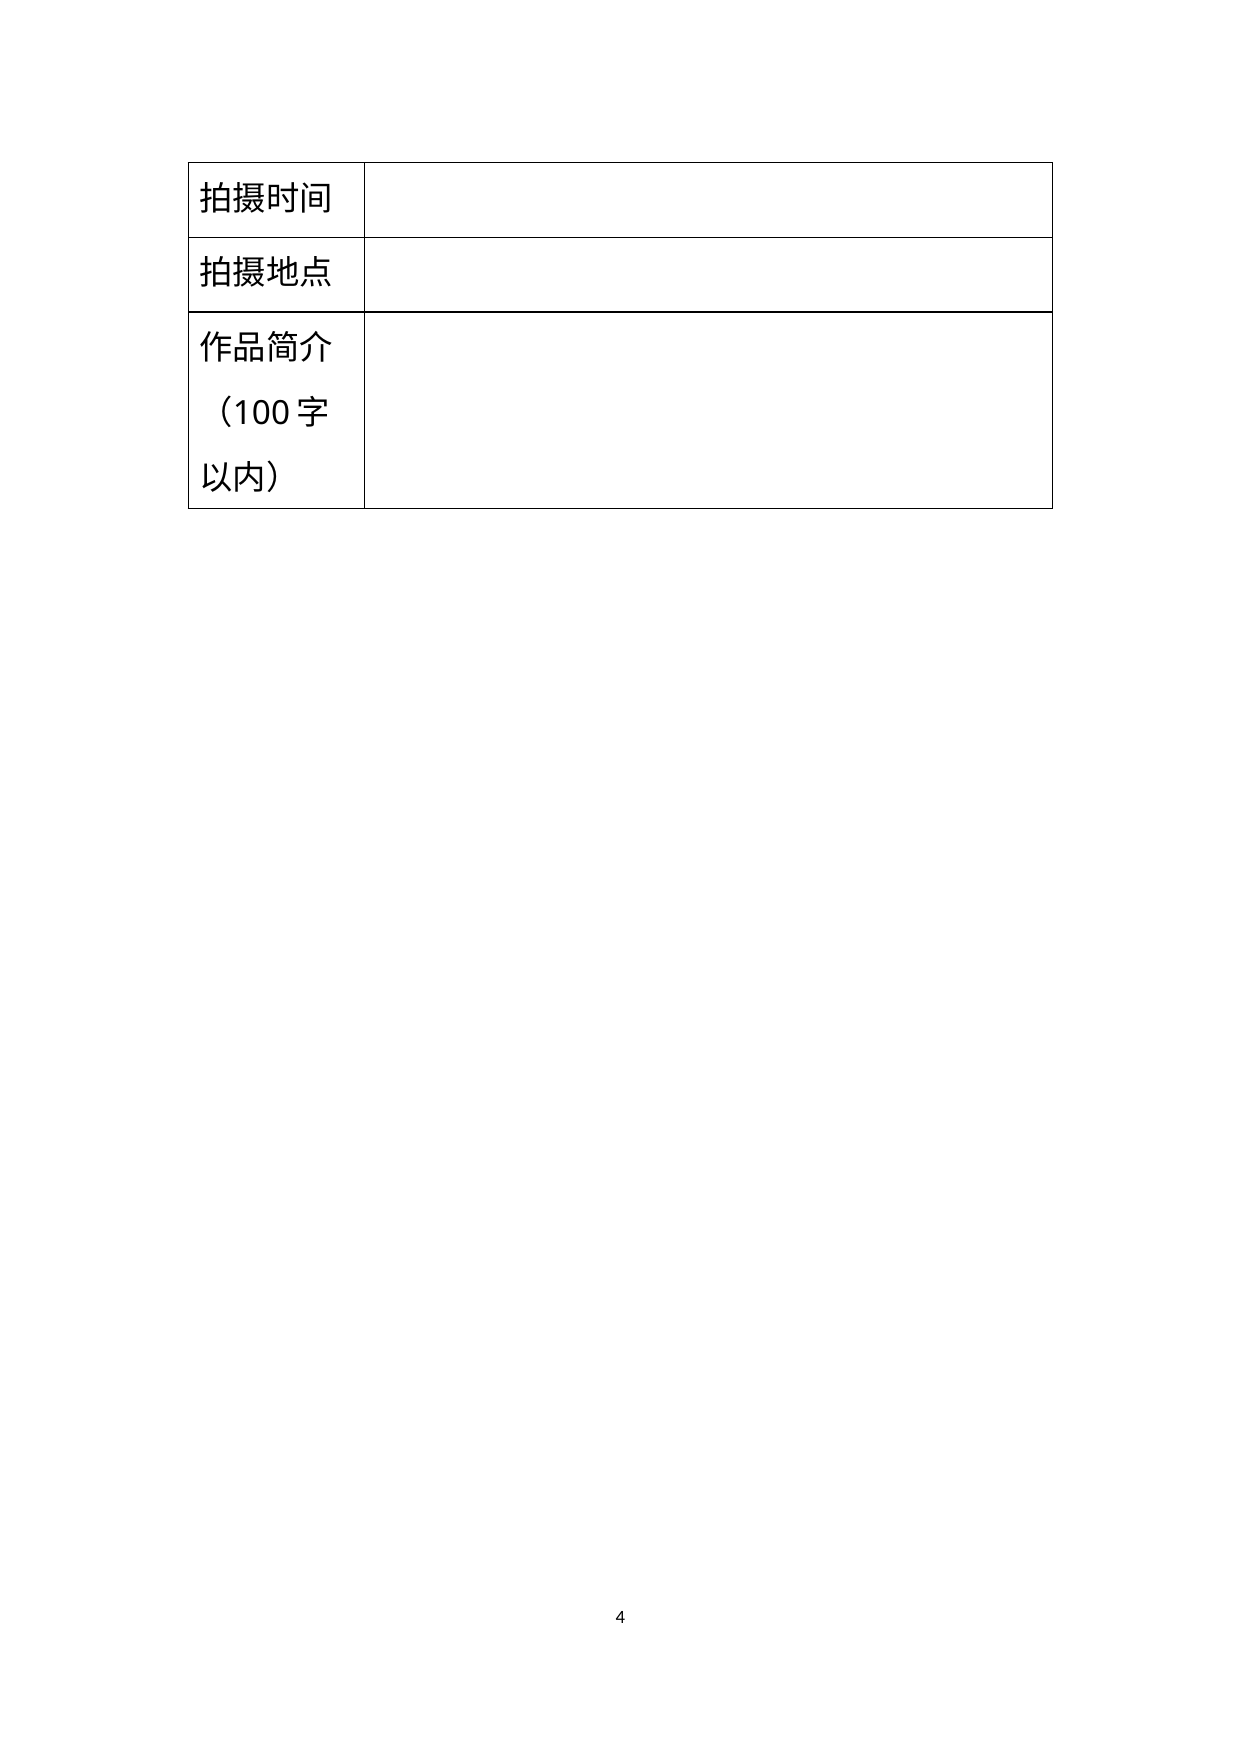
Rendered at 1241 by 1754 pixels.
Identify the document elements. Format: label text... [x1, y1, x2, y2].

table_cell [365, 238, 1052, 311]
table_cell 拍摄时间 [189, 163, 364, 237]
table_cell 拍摄地点 [189, 238, 364, 311]
table_cell 作品简介（100字以内） [189, 313, 364, 507]
table_cell [365, 163, 1052, 237]
table_cell [365, 313, 1052, 507]
